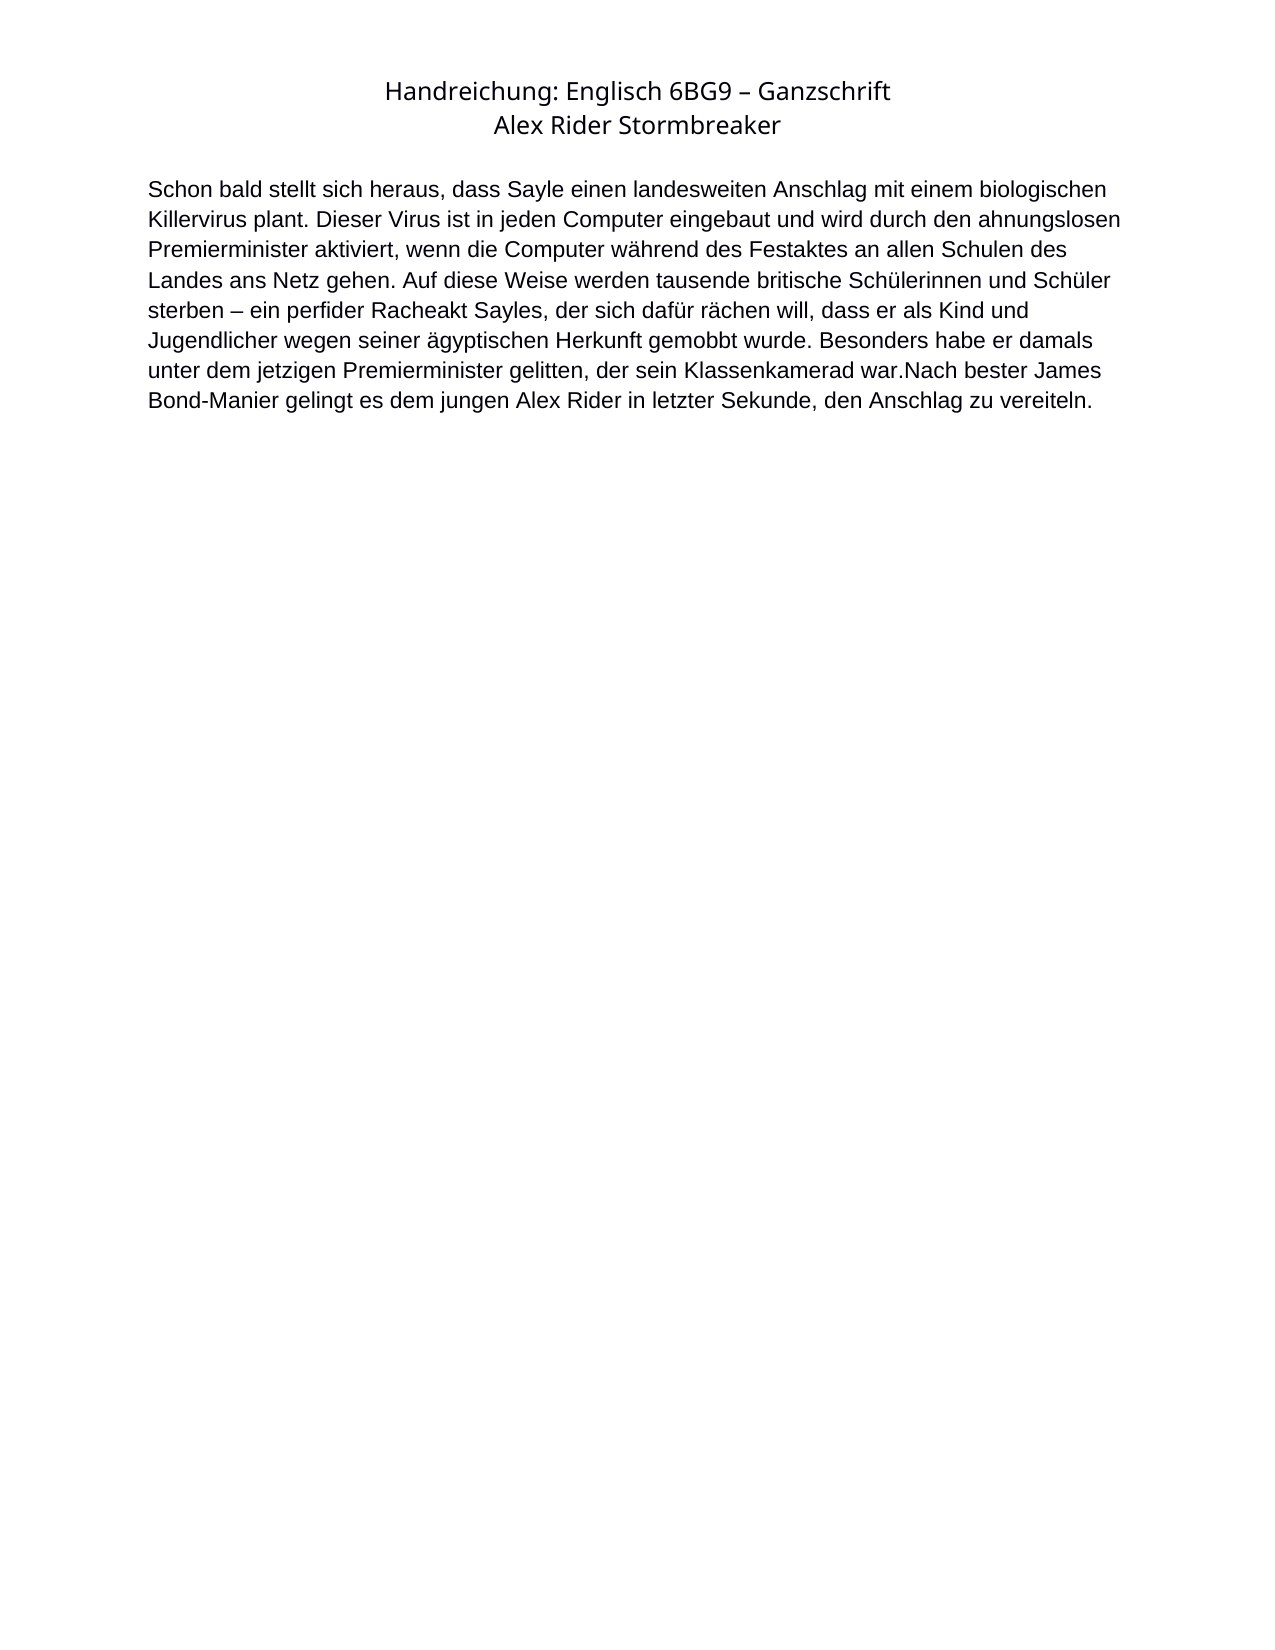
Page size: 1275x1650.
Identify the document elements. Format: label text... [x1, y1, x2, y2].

text Schon bald stellt sich heraus, dass Sayle einen landesweiten Anschlag mit einem biologischen Killervirus plant. Dieser Virus ist in jeden Computer eingebaut und wird durch den ahnungslosen Premierminister aktiviert, wenn die Computer während des Festaktes an allen Schulen des Landes ans Netz gehen. Auf diese Weise werden tausende britische Schülerinnen und Schüler sterben – ein perfider Racheakt Sayles, der sich dafür rächen will, dass er als Kind und Jugendlicher wegen seiner ägyptischen Herkunft gemobbt wurde. Besonders habe er damals unter dem jetzigen Premierminister gelitten, der sein Klassenkamerad war.Nach bester James Bond-Manier gelingt es dem jungen Alex Rider in letzter Sekunde, den Anschlag zu vereiteln. [148, 176, 1127, 414]
